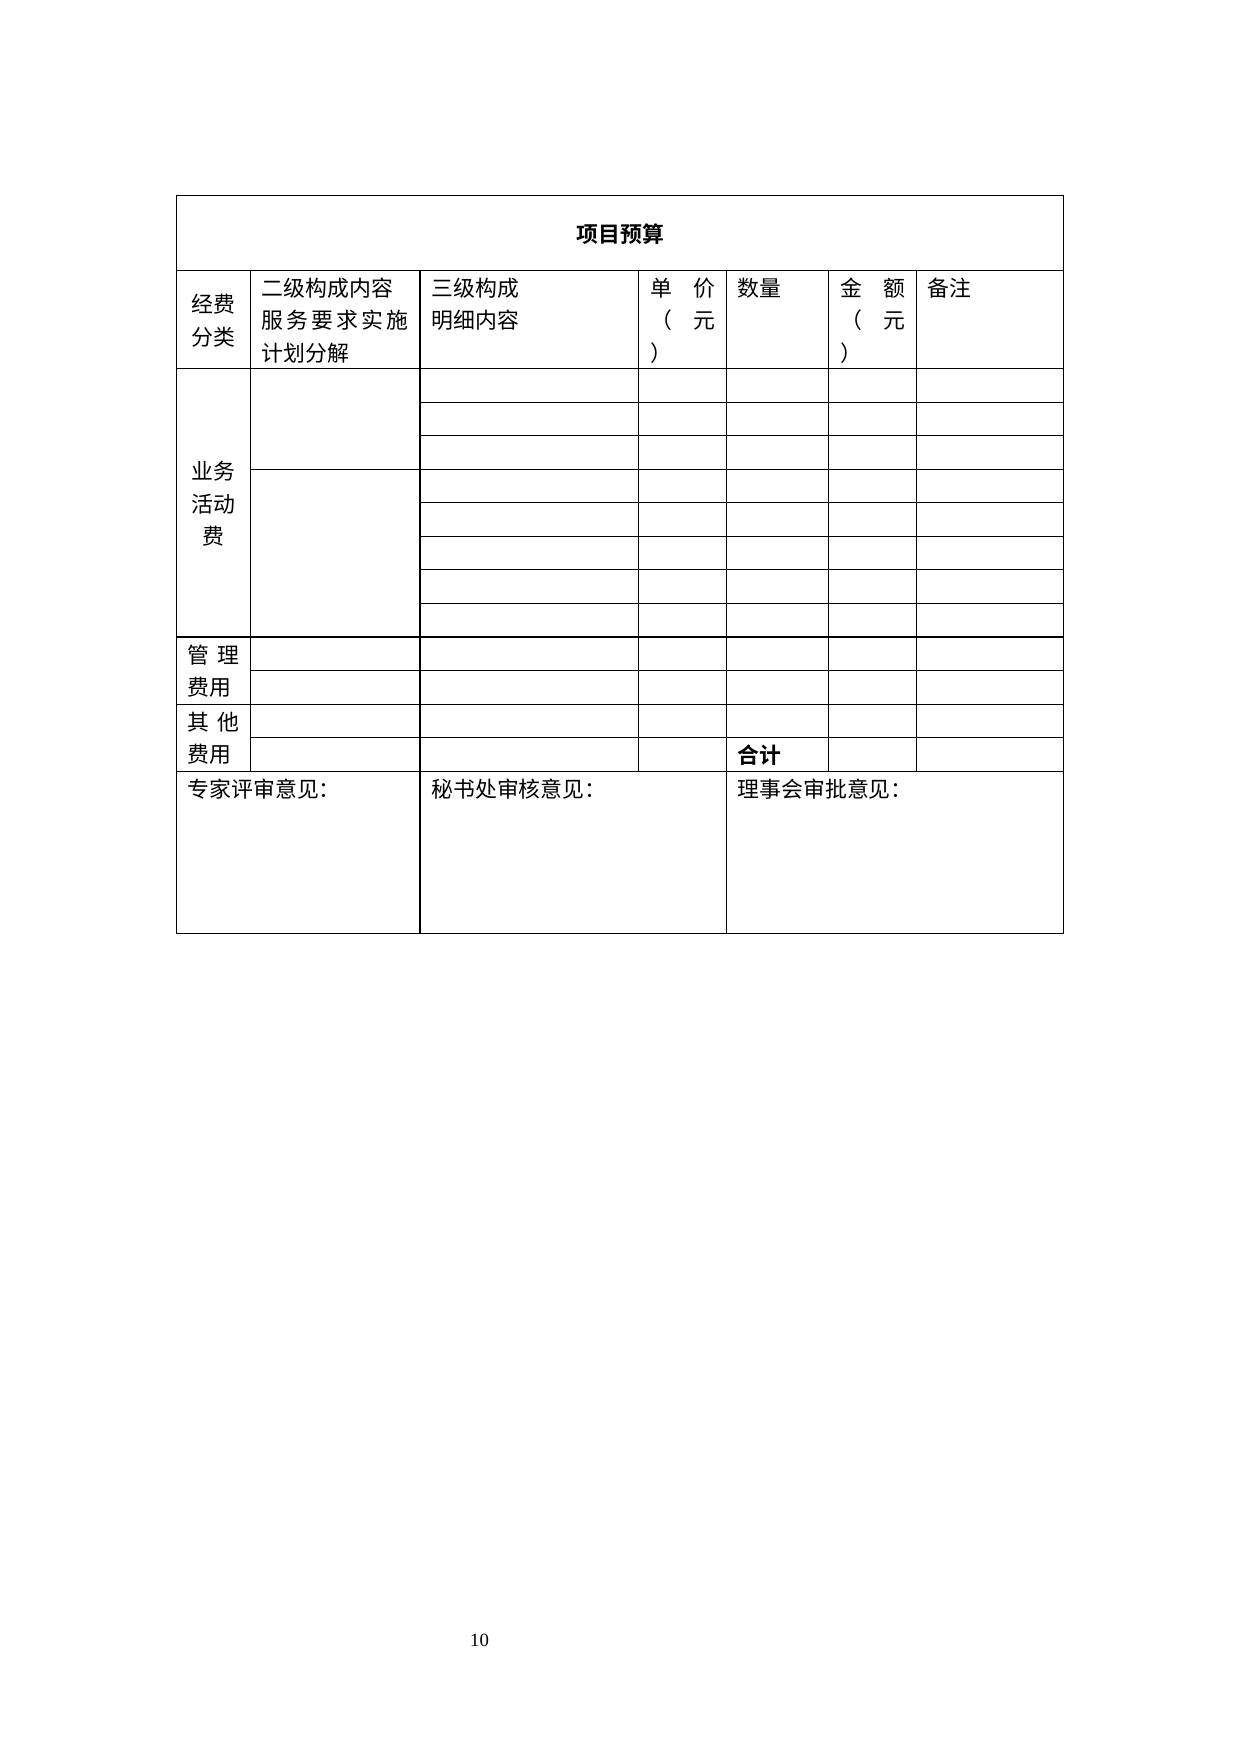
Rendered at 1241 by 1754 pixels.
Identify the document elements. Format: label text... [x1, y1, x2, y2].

table_cell 合计 [727, 738, 828, 771]
table_cell [251, 738, 419, 771]
table_cell [917, 537, 1063, 569]
table_cell 三级构成 明细内容 [421, 271, 638, 368]
table_cell [829, 403, 916, 435]
table_cell 专家评审意见： [177, 772, 419, 933]
table_cell [421, 671, 638, 703]
table_cell [917, 570, 1063, 603]
table_cell [421, 604, 638, 636]
table_cell [917, 470, 1063, 502]
table_cell 数量 [727, 271, 828, 368]
table_cell [251, 470, 419, 636]
table_cell [421, 369, 638, 402]
table_cell [917, 436, 1063, 469]
table_cell [727, 638, 828, 670]
table_cell [727, 570, 828, 603]
table_cell [421, 537, 638, 569]
table_cell [421, 503, 638, 536]
table_cell [639, 570, 726, 603]
table_cell [727, 537, 828, 569]
table_cell [829, 570, 916, 603]
table_cell 单价（元） [639, 271, 726, 368]
table_cell [829, 638, 916, 670]
table_cell 理事会审批意见： [727, 772, 1063, 933]
table_cell [727, 436, 828, 469]
table_cell [917, 503, 1063, 536]
table_cell [829, 671, 916, 703]
table_cell [251, 638, 419, 670]
table_cell [421, 436, 638, 469]
table_cell [829, 436, 916, 469]
table_cell [727, 503, 828, 536]
table_cell [917, 638, 1063, 670]
table_cell [421, 738, 638, 771]
table_cell [421, 403, 638, 435]
table_cell [829, 738, 916, 771]
table_cell [639, 369, 726, 402]
table_cell [829, 503, 916, 536]
table_cell [639, 604, 726, 636]
table_cell [829, 705, 916, 737]
table_cell [639, 436, 726, 469]
table_cell [917, 403, 1063, 435]
table_cell [727, 604, 828, 636]
table_cell [639, 671, 726, 703]
table_cell 秘书处审核意见： [421, 772, 726, 933]
table_cell 其他费用 [177, 705, 250, 771]
table_cell [639, 738, 726, 771]
table_cell [727, 671, 828, 703]
table_cell [639, 403, 726, 435]
table_cell [829, 369, 916, 402]
table_cell [639, 705, 726, 737]
table_cell [421, 470, 638, 502]
table_cell [727, 705, 828, 737]
table_cell 备注 [917, 271, 1063, 368]
table_cell [917, 738, 1063, 771]
table_cell 经费分类 [177, 271, 250, 368]
table_cell 管理费用 [177, 638, 250, 703]
table_cell 金额（元） [829, 271, 916, 368]
table_cell [421, 638, 638, 670]
table_cell [251, 705, 419, 737]
table_cell [639, 470, 726, 502]
table_cell [917, 604, 1063, 636]
table_cell 二级构成内容 服务要求实施计划分解 [251, 271, 419, 368]
table_cell [829, 604, 916, 636]
table_header 项目预算 [177, 196, 1063, 269]
table_cell [917, 671, 1063, 703]
table_cell [917, 705, 1063, 737]
table_cell [917, 369, 1063, 402]
table_cell 业务活动费 [177, 369, 250, 636]
table_cell [829, 470, 916, 502]
table_cell [421, 705, 638, 737]
table_cell [727, 403, 828, 435]
table_cell [639, 638, 726, 670]
table_cell [727, 369, 828, 402]
table_cell [639, 503, 726, 536]
table_cell [251, 369, 419, 469]
table_cell [727, 470, 828, 502]
table_cell [829, 537, 916, 569]
table_cell [639, 537, 726, 569]
table_cell [251, 671, 419, 703]
table_cell [421, 570, 638, 603]
